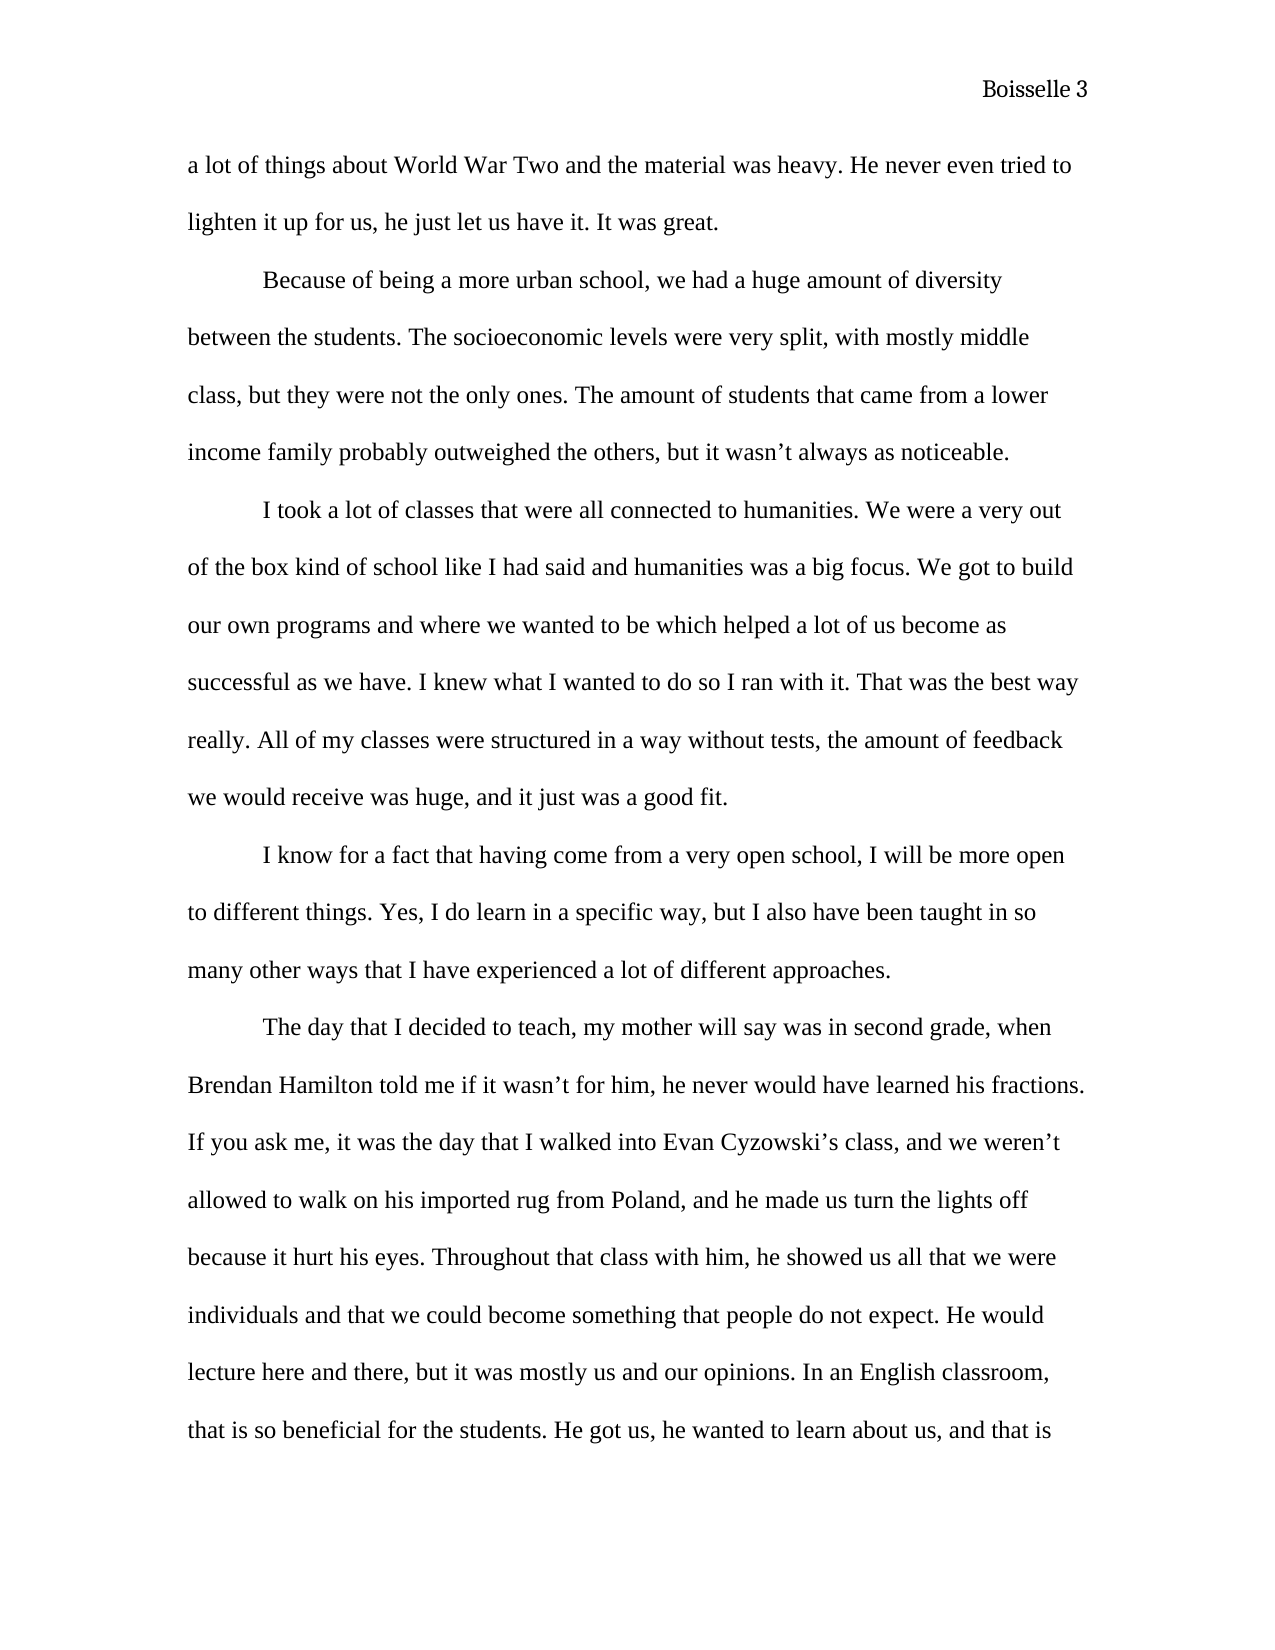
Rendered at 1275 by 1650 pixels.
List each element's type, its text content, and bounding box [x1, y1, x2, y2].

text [187, 1012, 1087, 1444]
text I know for a fact that having come from a very open school, I will be more open to different things. Yes, I do learn in a specific way, but I also have been taught in so many other ways that I have experienced a lot of different approaches. [187, 840, 1087, 984]
text I took a lot of classes that were all connected to humanities. We were a very out of the box kind of school like I had said and humanities was a big focus. We got to build our own programs and where we wanted to be which helped a lot of us become as successful as we have. I knew what I wanted to do so I ran with it. That was the best way really. All of my classes were structured in a way without tests, the amount of feedback we would receive was huge, and it just was a good fit. [187, 495, 1087, 811]
text Because of being a more urban school, we had a huge amount of diversity between the students. The socioeconomic levels were very split, with mostly middle class, but they were not the only ones. The amount of students that came from a lower income family probably outweighed the others, but it wasn’t always as noticeable. [187, 265, 1087, 466]
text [187, 150, 1087, 236]
